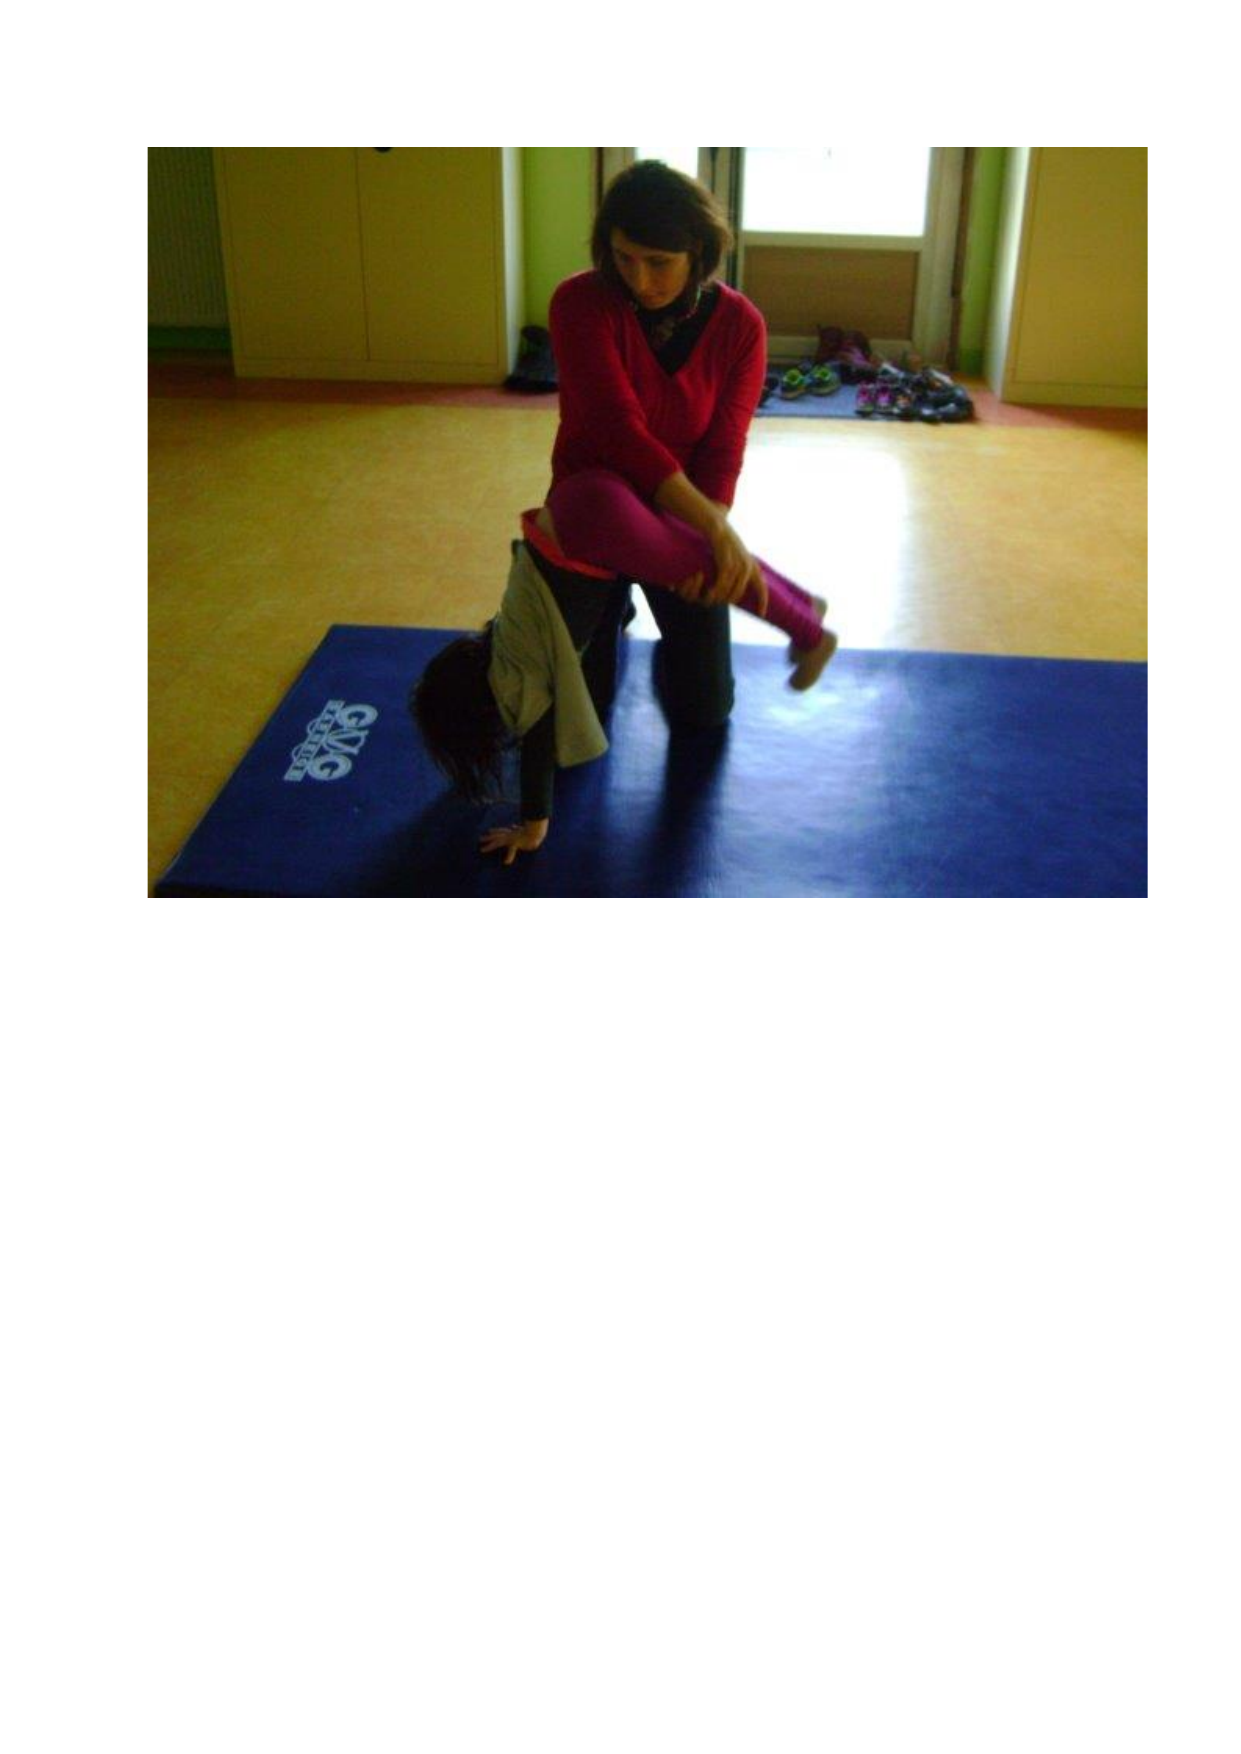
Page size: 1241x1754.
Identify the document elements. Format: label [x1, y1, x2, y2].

picture [147, 147, 1148, 898]
